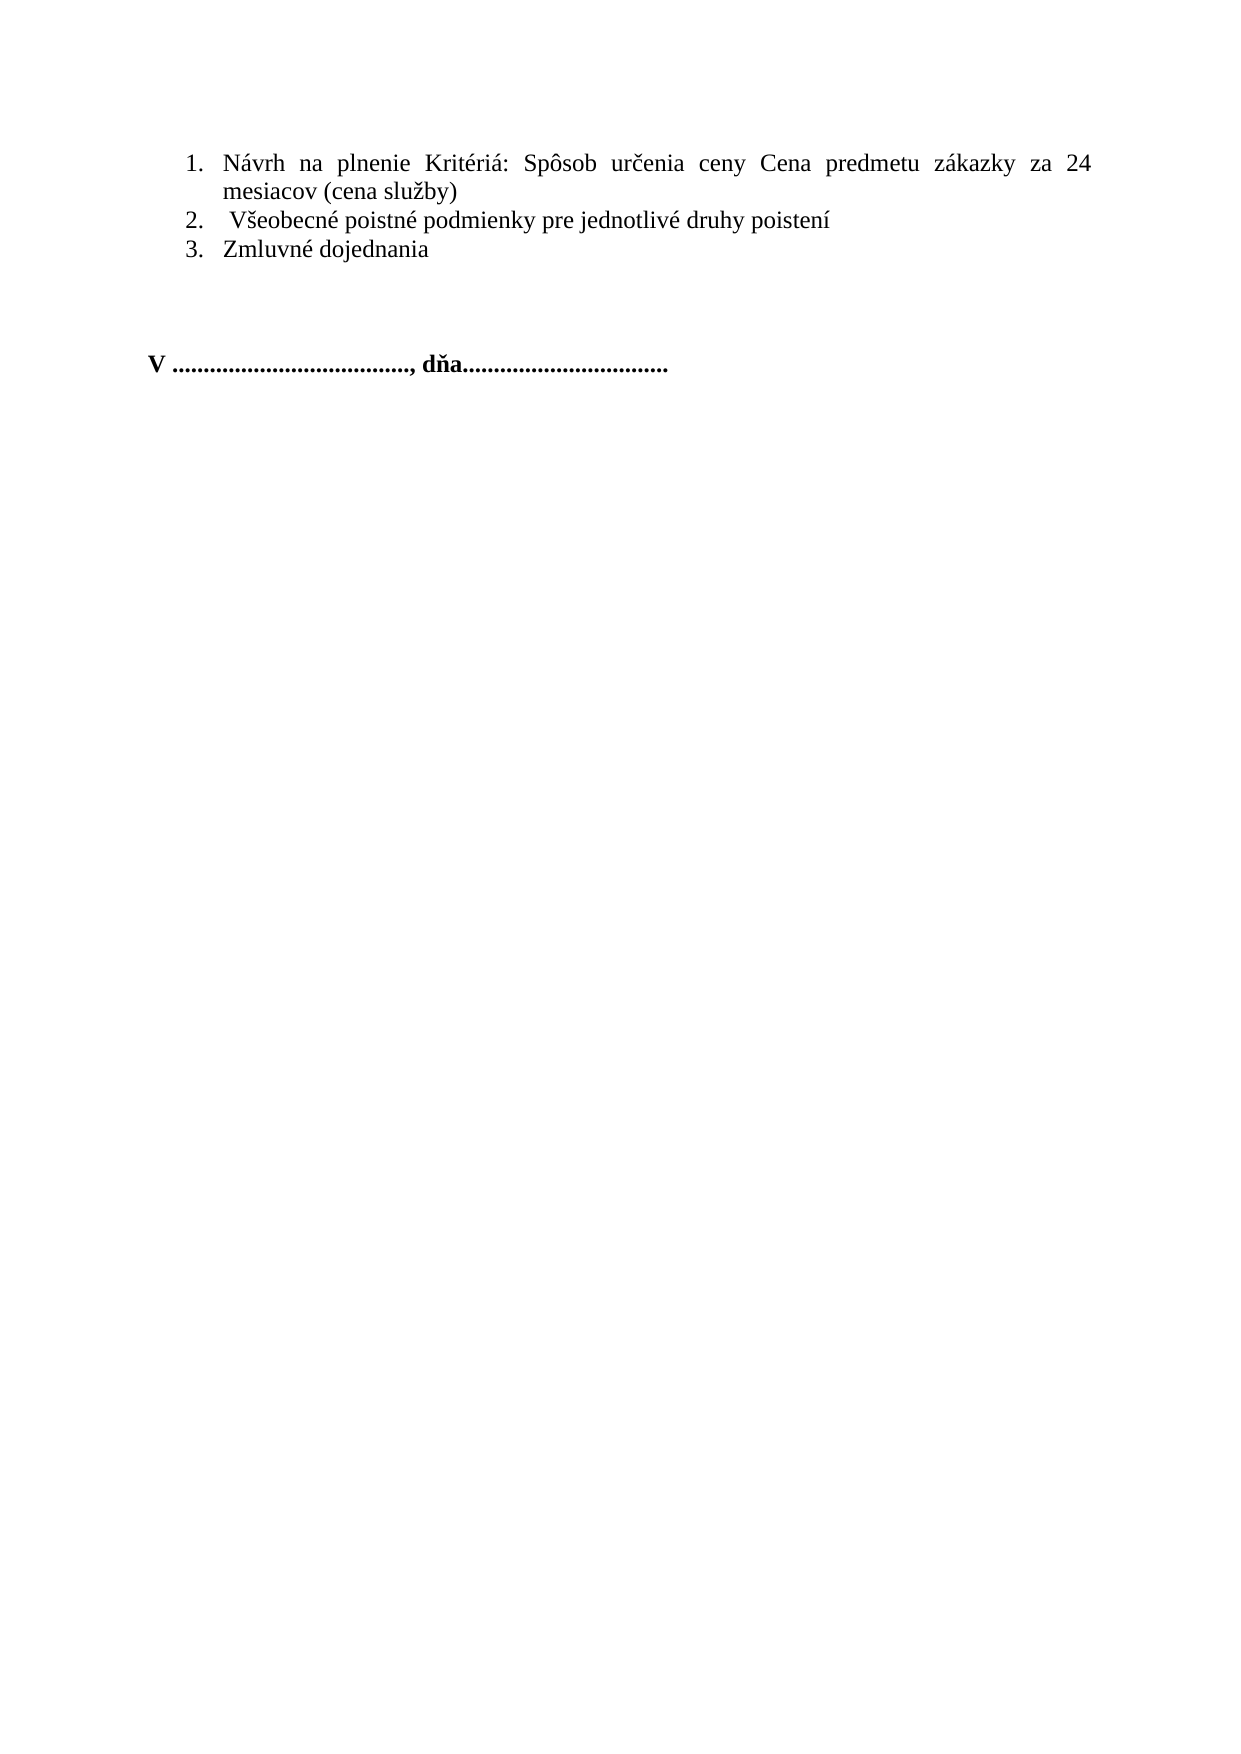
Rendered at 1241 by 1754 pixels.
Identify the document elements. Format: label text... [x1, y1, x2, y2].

list Všeobecné poistné podmienky pre jednotlivé druhy poistení [185, 205, 1093, 234]
text V ......................................, dňa................................. [148, 349, 1093, 378]
list Návrh na plnenie Kritériá: Spôsob určenia ceny Cena predmetu zákazky za 24 mesiacov (cena služby) [185, 148, 1093, 205]
list Zmluvné dojednania [185, 234, 1093, 263]
